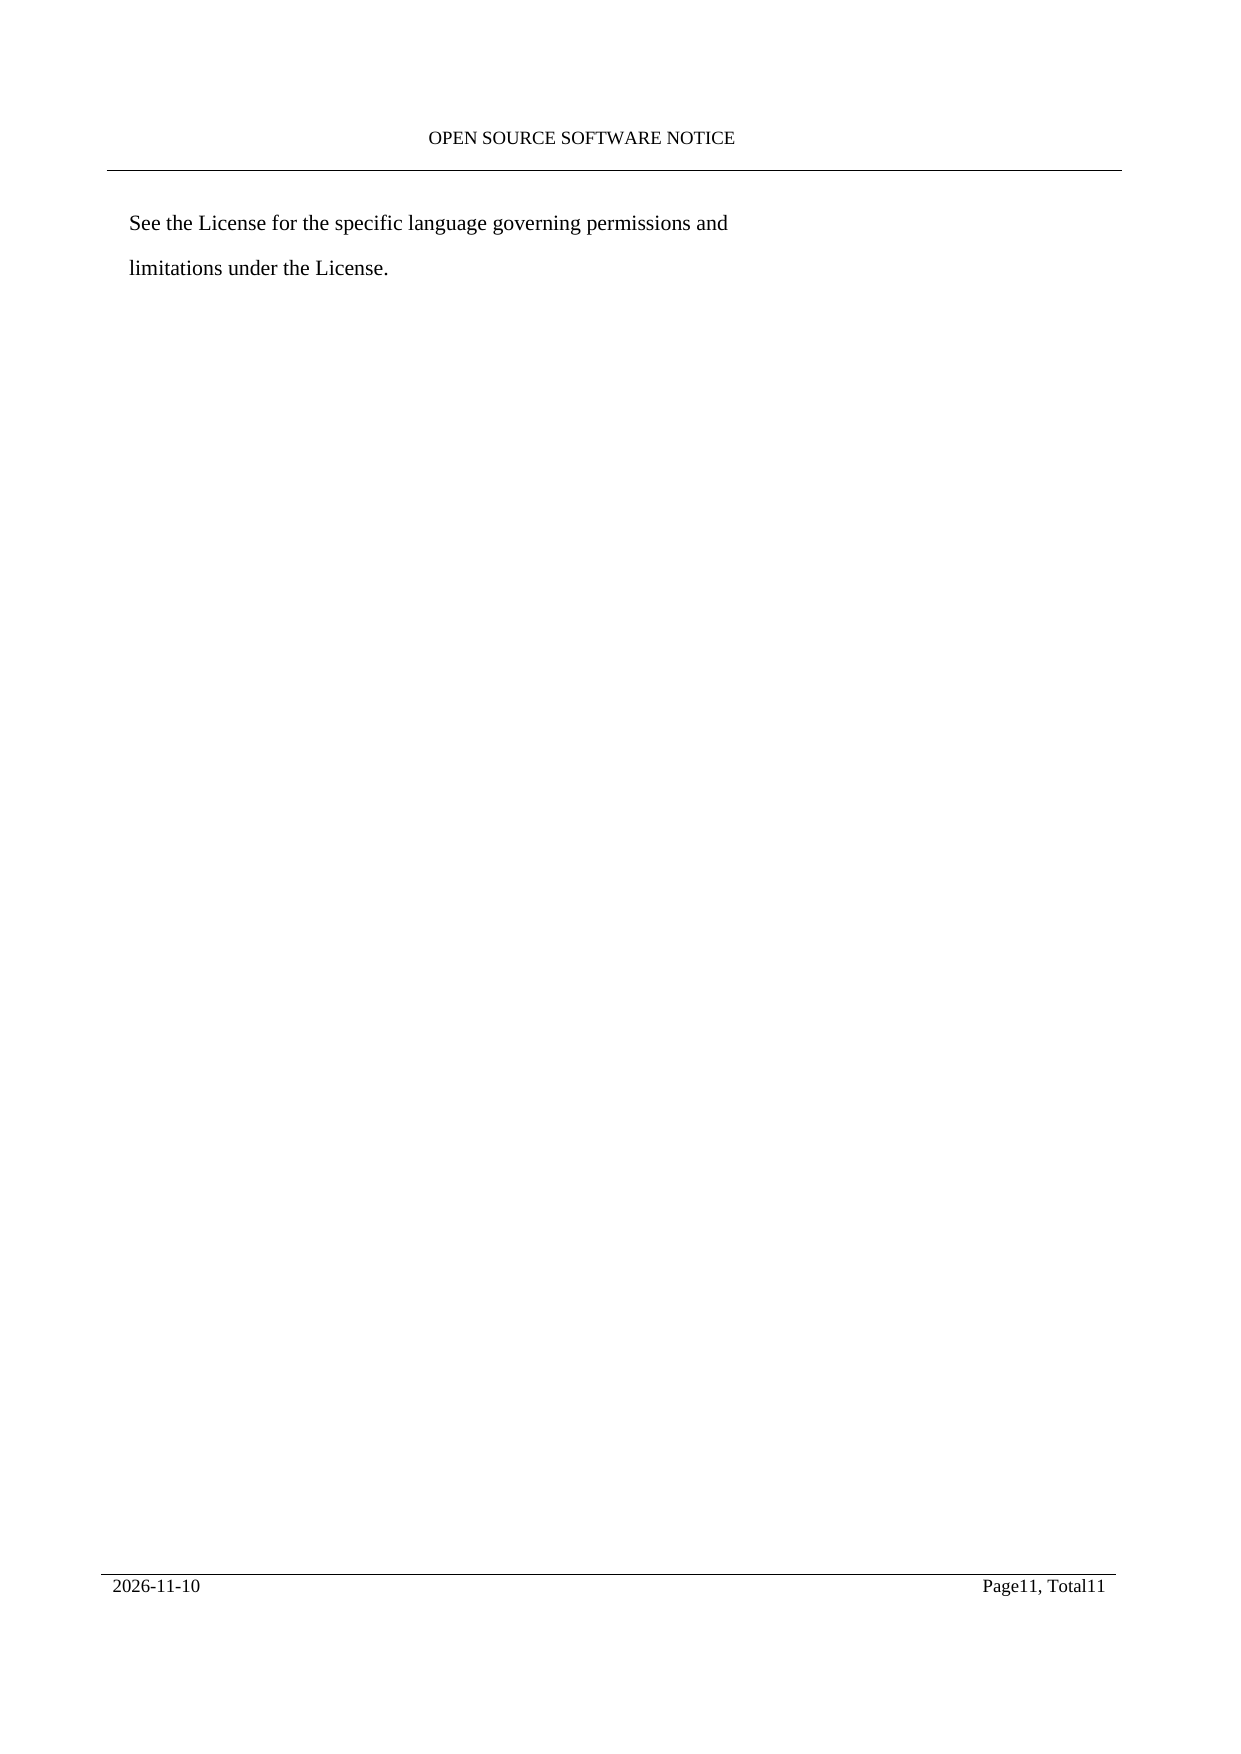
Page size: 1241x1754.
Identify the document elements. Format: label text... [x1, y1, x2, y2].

text limitations under the License. [112, 251, 1128, 284]
text See the License for the specific language governing permissions and [112, 206, 1128, 239]
